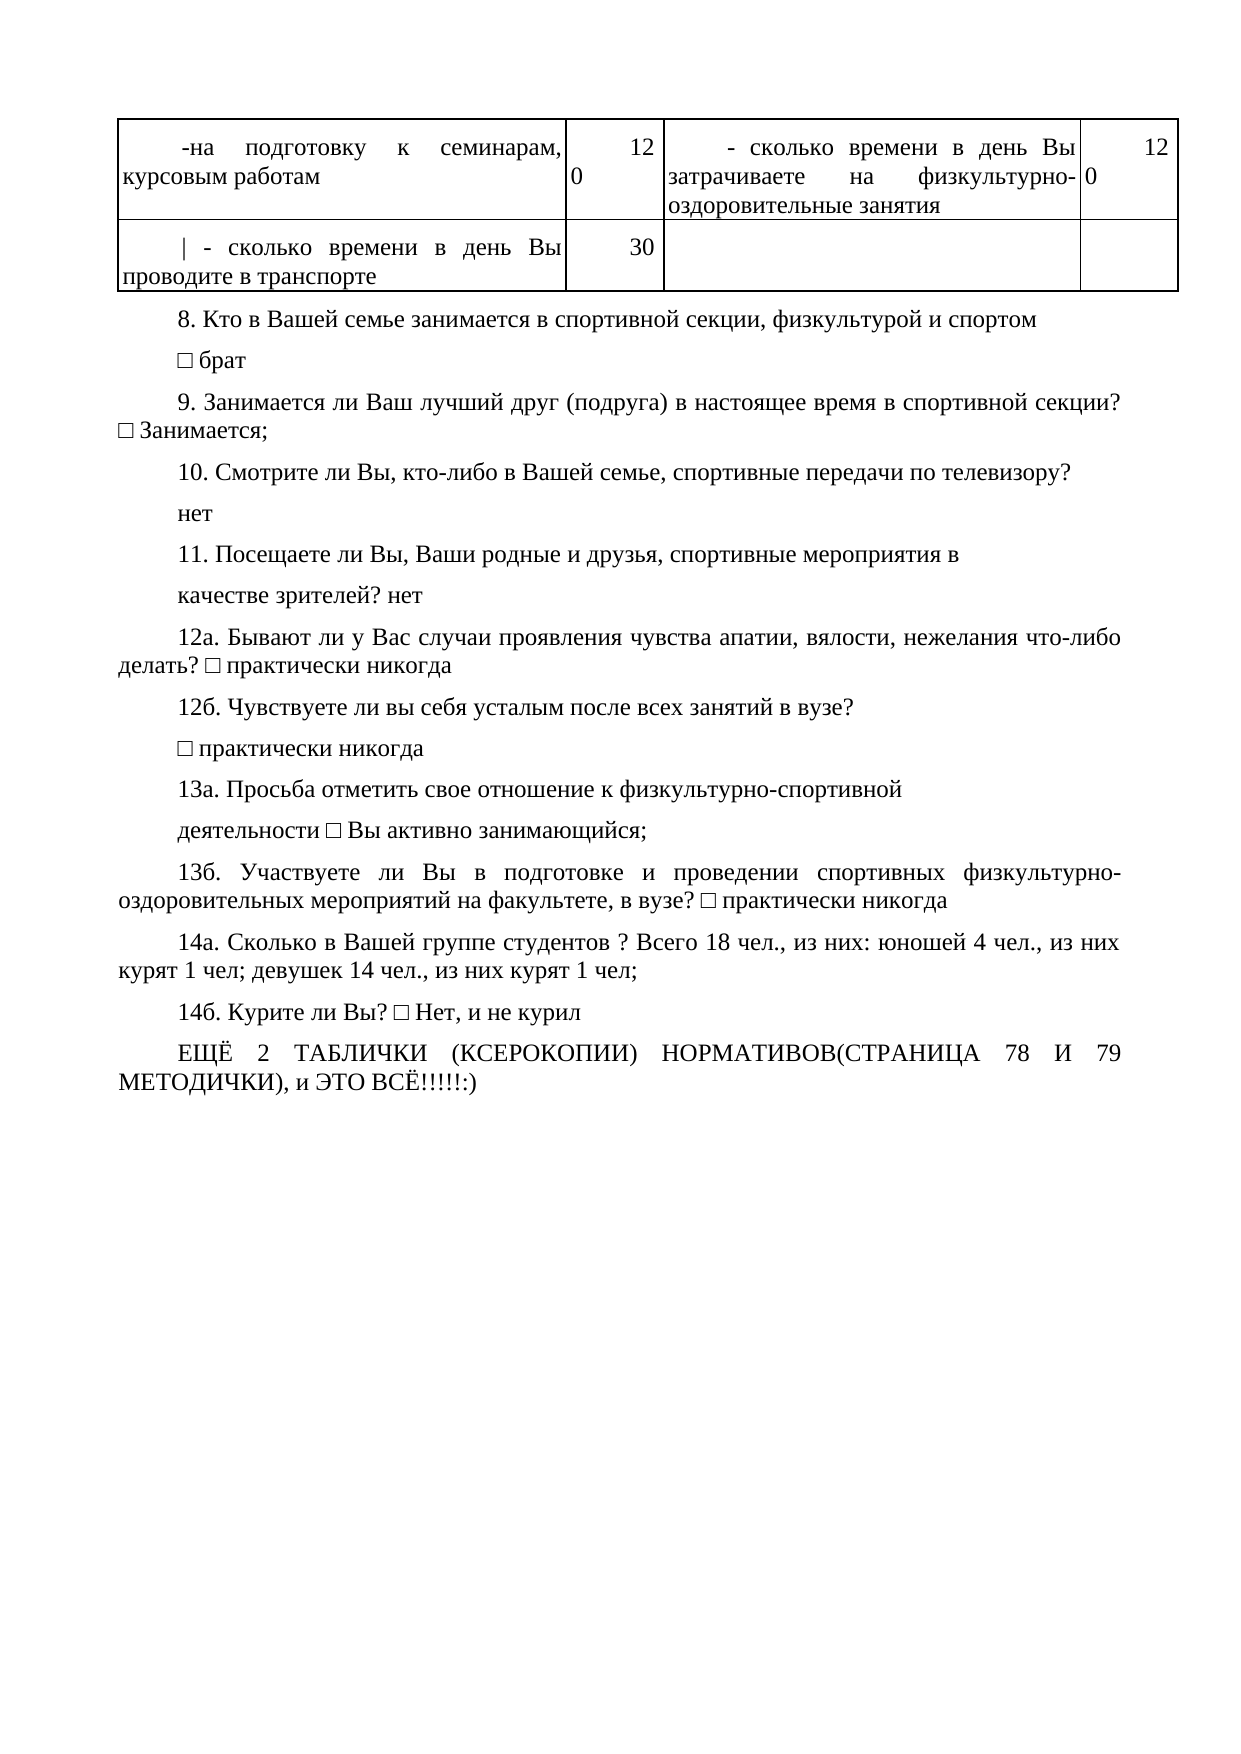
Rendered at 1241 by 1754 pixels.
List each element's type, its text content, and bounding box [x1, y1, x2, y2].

text нет [118, 498, 1122, 527]
text ЕЩЁ 2 ТАБЛИЧКИ (КСЕРОКОПИИ) НОРМАТИВОВ(СТРАНИЦА 78 И 79 МЕТОДИЧКИ), и ЭТО ВСЁ!!!!!:) [118, 1038, 1122, 1095]
text 13б. Участвуете ли Вы в подготовке и проведении спортивных физкультурно-оздоровительных мероприятий на факультете, в вузе? □ практически никогда [118, 857, 1122, 914]
text 14б. Курите ли Вы? □ Нет, и не курил [118, 997, 1122, 1025]
text 10. Смотрите ли Вы, кто-либо в Вашей семье, спортивные передачи по телевизору? [118, 457, 1122, 485]
text 12а. Бывают ли у Вас случаи проявления чувства апатии, вялости, нежелания что-либо делать? □ практически никогда [118, 622, 1122, 679]
text 14a. Сколько в Вашей группе студентов ? Всего 18 чел., из них: юношей 4 чел., из них курят 1 чел; девушек 14 чел., из них курят 1 чел; [118, 927, 1122, 984]
table_cell -на подготовку к семинарам, курсовым работам [119, 120, 565, 218]
table_cell | - сколько времени в день Вы проводите в транспорте [119, 220, 565, 290]
table_cell [1081, 220, 1177, 290]
table_cell 30 [567, 220, 663, 290]
text 13а. Просьба отметить свое отношение к физкультурно-спортивной [118, 774, 1122, 803]
table_cell 120 [1081, 120, 1177, 218]
text 8. Кто в Вашей семье занимается в спортивной секции, физкультурой и спортом [118, 304, 1122, 333]
text качестве зрителей? нет [118, 580, 1122, 609]
table_cell - сколько времени в день Вы затрачиваете на физкультурно-оздоровительные занятия [665, 120, 1080, 218]
text деятельности □ Вы активно занимающийся; [118, 815, 1122, 844]
text 11. Посещаете ли Вы, Ваши родные и друзья, спортивные мероприятия в [118, 539, 1122, 568]
text 12б. Чувствуете ли вы себя усталым после всех занятий в вузе? [118, 692, 1122, 720]
text 9. Занимается ли Ваш лучший друг (подруга) в настоящее время в спортивной секции?□ Занимается; [118, 387, 1122, 444]
table_cell 120 [567, 120, 663, 218]
text □ практически никогда [118, 733, 1122, 762]
text □ брат [118, 345, 1122, 374]
table_cell [665, 220, 1080, 290]
